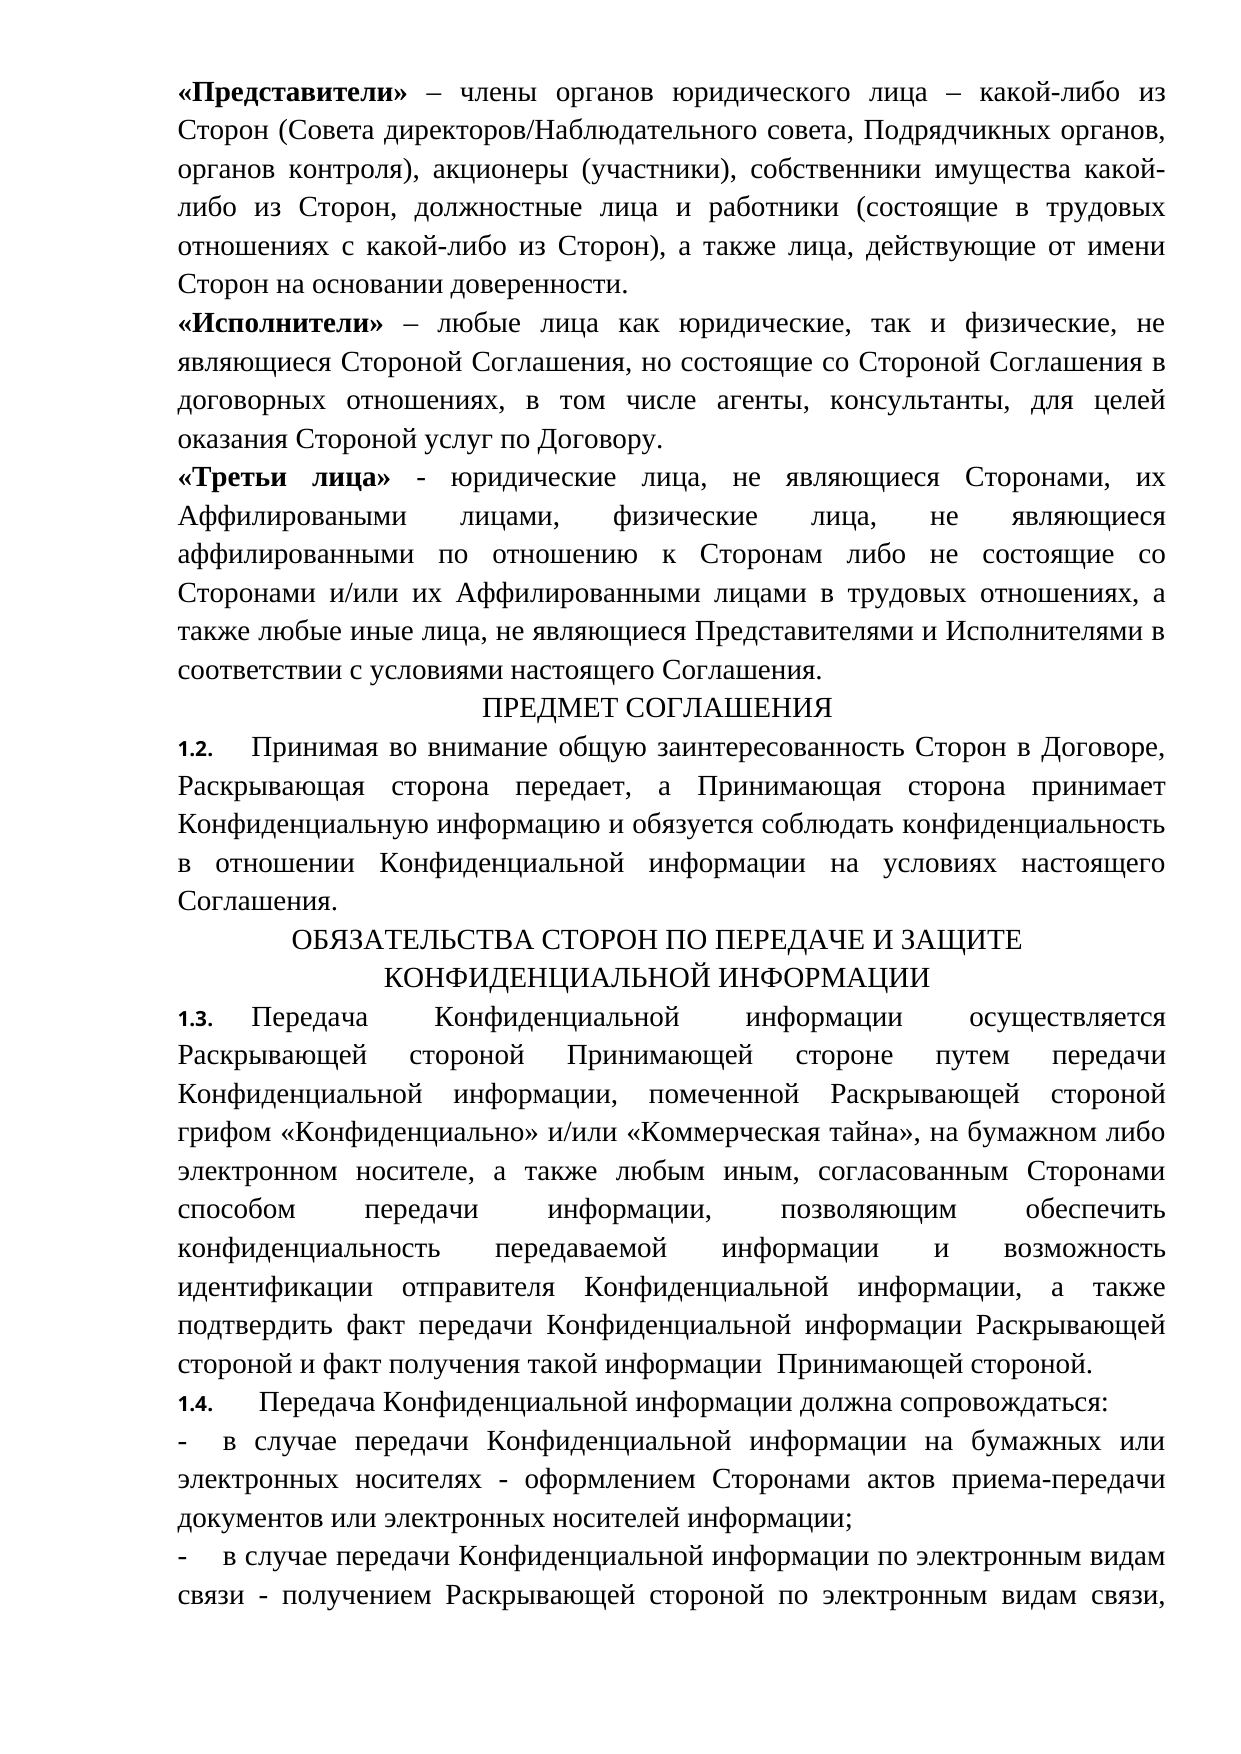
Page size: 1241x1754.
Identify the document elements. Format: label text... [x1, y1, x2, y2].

list Передача Конфиденциальной информации осуществляется Раскрывающей стороной Принимающей стороне путем передачи Конфиденциальной информации, помеченной Раскрывающей стороной грифом «Конфиденциально» и/или «Коммерческая тайна», на бумажном либо электронном носителе, а также любым иным, согласованным Сторонами способом передачи информации, позволяющим обеспечить конфиденциальность передаваемой информации и возможность идентификации отправителя Конфиденциальной информации, а также подтвердить факт передачи Конфиденциальной информации Раскрывающей стороной и факт получения такой информации Принимающей стороной. [177, 999, 1167, 1379]
text ОБЯЗАТЕЛЬСТВА СТОРОН ПО ПЕРЕДАЧЕ И ЗАЩИТЕ КОНФИДЕНЦИАЛЬНОЙ ИНФОРМАЦИИ [148, 922, 1167, 994]
list Принимая во внимание общую заинтересованность Сторон в Договоре, Раскрывающая сторона передает, а Принимающая сторона принимает Конфиденциальную информацию и обязуется соблюдать конфиденциальность в отношении Конфиденциальной информации на условиях настоящего Соглашения. [177, 729, 1167, 917]
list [177, 1538, 1167, 1611]
text «Исполнители» – любые лица как юридические, так и физические, не являющиеся Стороной Соглашения, но состоящие со Стороной Соглашения в договорных отношениях, в том числе агенты, консультанты, для целей оказания Стороной услуг по Договору. [177, 305, 1167, 454]
text ПРЕДМЕТ СОГЛАШЕНИЯ [148, 691, 1167, 724]
list Передача Конфиденциальной информации должна сопровождаться: [177, 1384, 1167, 1418]
list в случае передачи Конфиденциальной информации на бумажных или электронных носителях - оформлением Сторонами актов приема-передачи документов или электронных носителей информации; [177, 1423, 1167, 1533]
text «Третьи лица» - юридические лица, не являющиеся Сторонами, их Аффилироваными лицами, физические лица, не являющиеся аффилированными по отношению к Сторонам либо не состоящие со Сторонами и/или их Аффилированными лицами в трудовых отношениях, а также любые иные лица, не являющиеся Представителями и Исполнителями в соответствии с условиями настоящего Соглашения. [177, 459, 1167, 686]
text «Представители» – члены органов юридического лица – какой-либо из Сторон (Совета директоров/Наблюдательного совета, Подрядчикных органов, органов контроля), акционеры (участники), собственники имущества какой-либо из Сторон, должностные лица и работники (состоящие в трудовых отношениях с какой-либо из Сторон), а также лица, действующие от имени Сторон на основании доверенности. [177, 74, 1167, 300]
